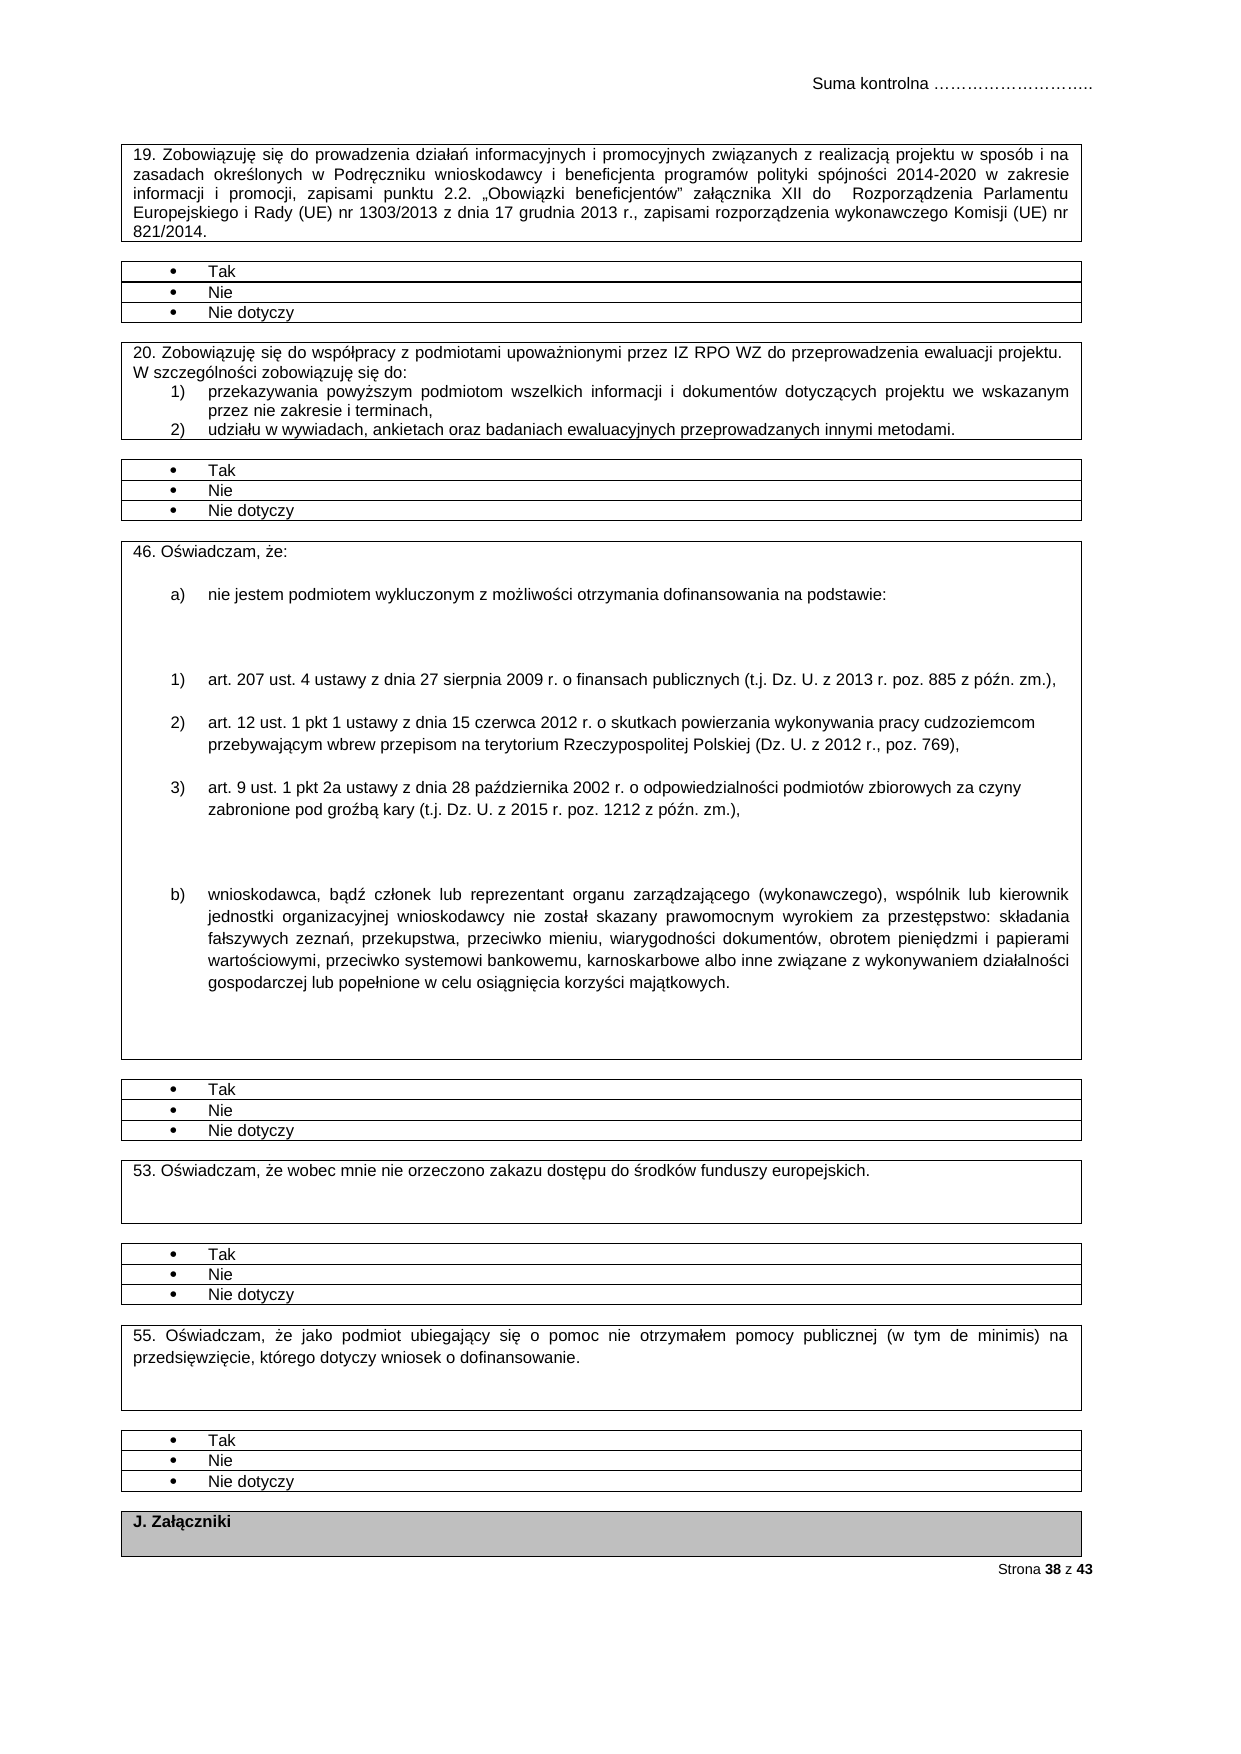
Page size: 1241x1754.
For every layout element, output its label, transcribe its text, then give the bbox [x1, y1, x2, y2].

table_header Tak [122, 1244, 1081, 1264]
table_header 20. Zobowiązuję się do współpracy z podmiotami upoważnionymi przez IZ RPO WZ do przeprowadzenia ewaluacji projektu. W szczególności zobowiązuję się do: przekazywania powyższym podmiotom wszelkich informacji i dokumentów dotyczących projektu we wskazanym przez nie zakresie i terminach, udziału w wywiadach, ankietach oraz badaniach ewaluacyjnych przeprowadzanych innymi metodami. [122, 343, 1081, 439]
table_cell Nie dotyczy [122, 1471, 1081, 1491]
table_header Tak [122, 262, 1081, 281]
table_cell Nie dotyczy [122, 1121, 1081, 1140]
table_cell Nie [122, 481, 1081, 500]
table_header 55. Oświadczam, że jako podmiot ubiegający się o pomoc nie otrzymałem pomocy publicznej (w tym de minimis) na przedsięwzięcie, którego dotyczy wniosek o dofinansowanie. [122, 1326, 1081, 1409]
table_cell Nie dotyczy [122, 303, 1081, 322]
table_cell Nie [122, 1265, 1081, 1284]
table_cell Nie dotyczy [122, 1285, 1081, 1304]
table_header 46. Oświadczam, że: nie jestem podmiotem wykluczonym z możliwości otrzymania dofinansowania na podstawie: art. 207 ust. 4 ustawy z dnia 27 sierpnia 2009 r. o finansach publicznych (t.j. Dz. U. z 2013 r. poz. 885 z późn. zm.), art. 12 ust. 1 pkt 1 ustawy z dnia 15 czerwca 2012 r. o skutkach powierzania wykonywania pracy cudzoziemcom przebywającym wbrew przepisom na terytorium Rzeczypospolitej Polskiej (Dz. U. z 2012 r., poz. 769), art. 9 ust. 1 pkt 2a ustawy z dnia 28 października 2002 r. o odpowiedzialności podmiotów zbiorowych za czyny zabronione pod groźbą kary (t.j. Dz. U. z 2015 r. poz. 1212 z późn. zm.), wnioskodawca, bądź członek lub reprezentant organu zarządzającego (wykonawczego), wspólnik lub kierownik jednostki organizacyjnej wnioskodawcy nie został skazany prawomocnym wyrokiem za przestępstwo: składania fałszywych zeznań, przekupstwa, przeciwko mieniu, wiarygodności dokumentów, obrotem pieniędzmi i papierami wartościowymi, przeciwko systemowi bankowemu, karnoskarbowe albo inne związane z wykonywaniem działalności gospodarczej lub popełnione w celu osiągnięcia korzyści majątkowych. [122, 542, 1081, 1059]
table_header 19. Zobowiązuję się do prowadzenia działań informacyjnych i promocyjnych związanych z realizacją projektu w sposób i na zasadach określonych w Podręczniku wnioskodawcy i beneficjenta programów polityki spójności 2014-2020 w zakresie informacji i promocji, zapisami punktu 2.2. „Obowiązki beneficjentów” załącznika XII do Rozporządzenia Parlamentu Europejskiego i Rady (UE) nr 1303/2013 z dnia 17 grudnia 2013 r., zapisami rozporządzenia wykonawczego Komisji (UE) nr 821/2014. [122, 145, 1081, 241]
table_header Tak [122, 1080, 1081, 1099]
table_cell Nie [122, 1451, 1081, 1470]
table_header Tak [122, 1431, 1081, 1450]
table_header J. Załączniki [122, 1512, 1081, 1556]
table_cell Nie [122, 283, 1081, 302]
table_cell Nie [122, 1100, 1081, 1119]
table_header Tak [122, 460, 1081, 480]
table_cell Nie dotyczy [122, 501, 1081, 520]
table_header 53. Oświadczam, że wobec mnie nie orzeczono zakazu dostępu do środków funduszy europejskich. [122, 1161, 1081, 1223]
